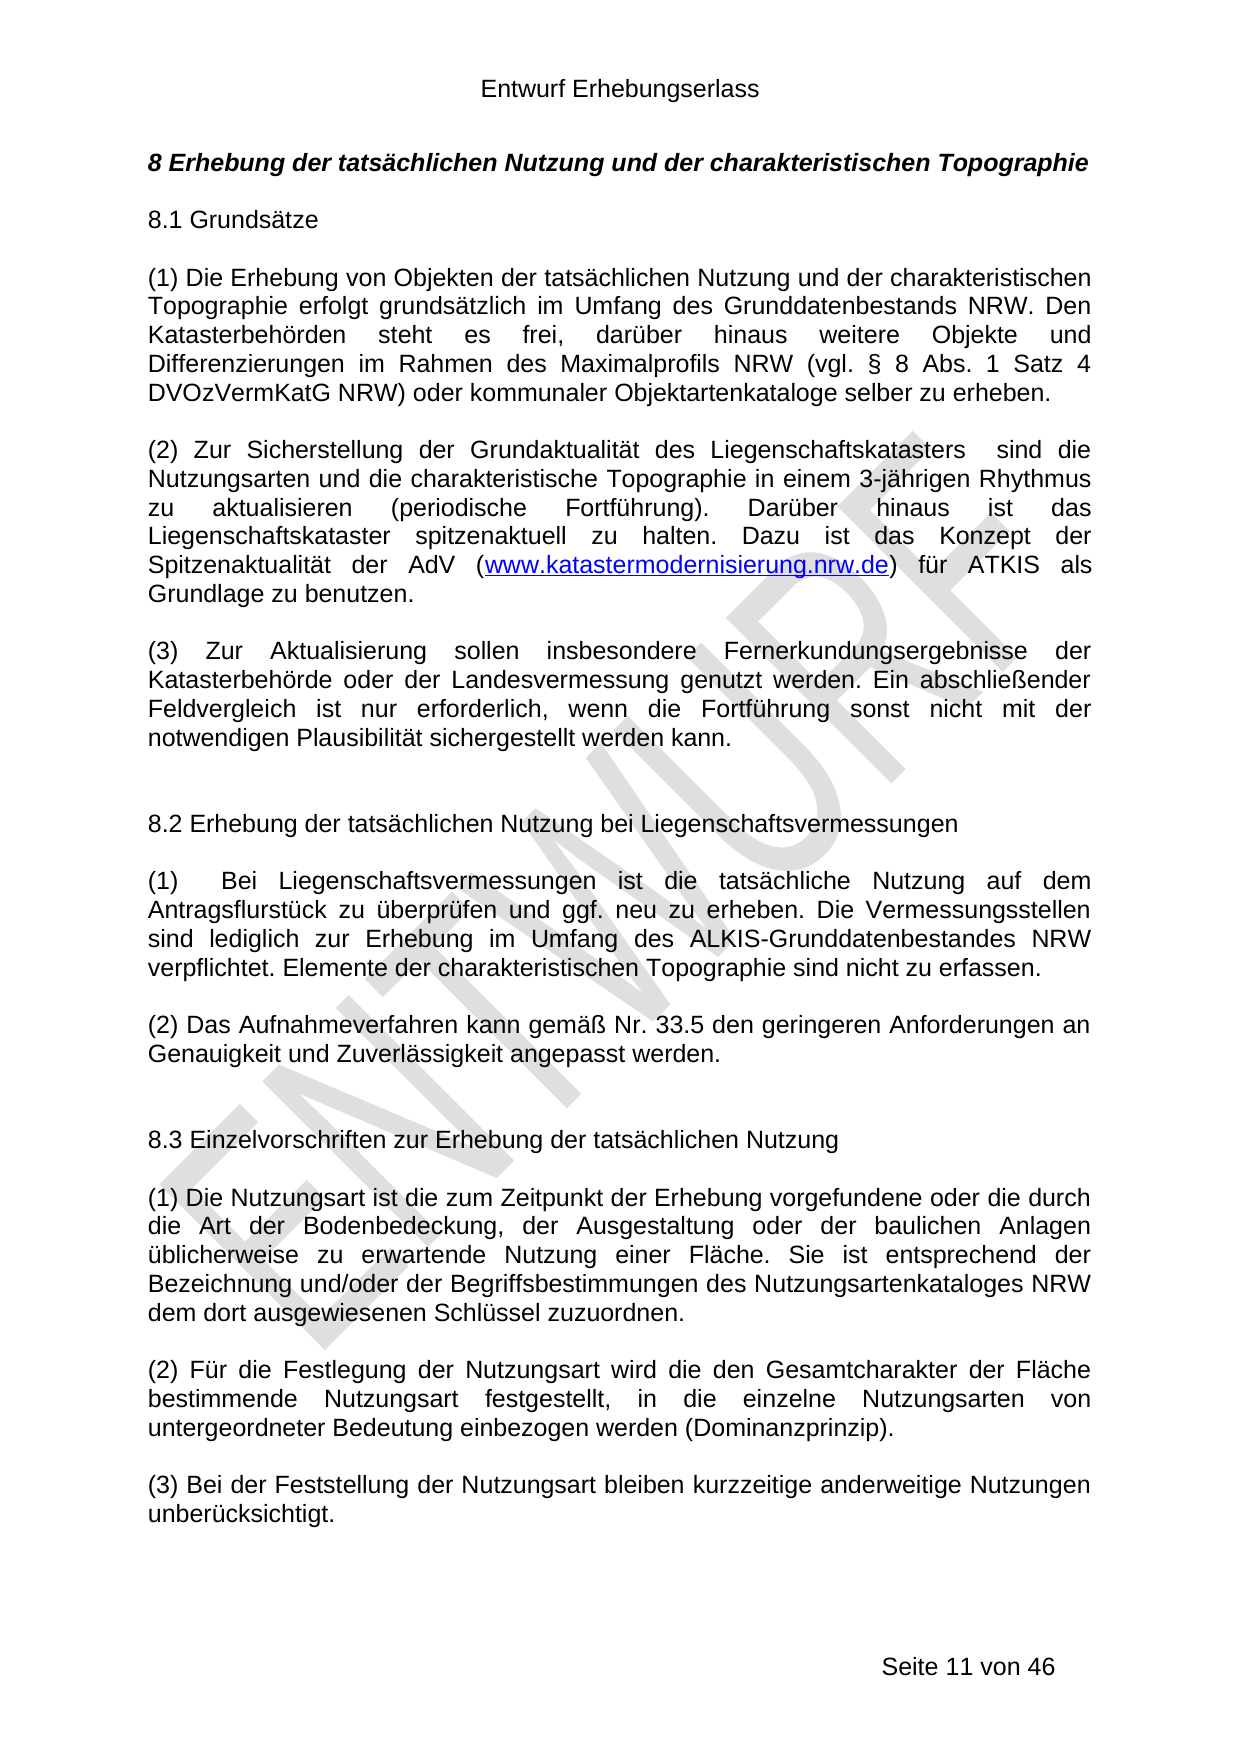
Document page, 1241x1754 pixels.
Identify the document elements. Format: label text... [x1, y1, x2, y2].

text (2) Für die Festlegung der Nutzungsart wird die den Gesamtcharakter der Fläche bestimmende Nutzungsart festgestellt, in die einzelne Nutzungsarten von untergeordneter Bedeutung einbezogen werden (Dominanzprinzip). [148, 1355, 1093, 1441]
text (1) Die Nutzungsart ist die zum Zeitpunkt der Erhebung vorgefundene oder die durch die Art der Bodenbedeckung, der Ausgestaltung oder der baulichen Anlagen üblicherweise zu erwartende Nutzung einer Fläche. Sie ist entsprechend der Bezeichnung und/oder der Begriffsbestimmungen des Nutzungsartenkataloges NRW dem dort ausgewiesenen Schlüssel zuzuordnen. [148, 1183, 1093, 1326]
text (2) Zur Sicherstellung der Grundaktualität des Liegenschaftskatasters sind die Nutzungsarten und die charakteristische Topographie in einem 3-jährigen Rhythmus zu aktualisieren (periodische Fortführung). Darüber hinaus ist das Liegenschaftskataster spitzenaktuell zu halten. Dazu ist das Konzept der Spitzenaktualität der AdV (www.katastermodernisierung.nrw.de) für ATKIS als Grundlage zu benutzen. [148, 435, 1093, 608]
text (2) Das Aufnahmeverfahren kann gemäß Nr. 33.5 den geringeren Anforderungen an Genauigkeit und Zuverlässigkeit angepasst werden. [148, 1010, 1093, 1068]
text 8.1 Grundsätze [148, 205, 1093, 234]
text (1) Bei Liegenschaftsvermessungen ist die tatsächliche Nutzung auf dem Antragsflurstück zu überprüfen und ggf. neu zu erheben. Die Vermessungsstellen sind lediglich zur Erhebung im Umfang des ALKIS-Grunddatenbestandes NRW verpflichtet. Elemente der charakteristischen Topographie sind nicht zu erfassen. [148, 866, 1093, 981]
text 8.2 Erhebung der tatsächlichen Nutzung bei Liegenschaftsvermessungen [148, 809, 1093, 838]
text 8 Erhebung der tatsächlichen Nutzung und der charakteristischen Topographie [148, 148, 1093, 176]
text (3) Bei der Feststellung der Nutzungsart bleiben kurzzeitige anderweitige Nutzungen unberücksichtigt. [148, 1470, 1093, 1528]
text (1) Die Erhebung von Objekten der tatsächlichen Nutzung und der charakteristischen Topographie erfolgt grundsätzlich im Umfang des Grunddatenbestands NRW. Den Katasterbehörden steht es frei, darüber hinaus weitere Objekte und Differenzierungen im Rahmen des Maximalprofils NRW (vgl. § 8 Abs. 1 Satz 4 DVOzVermKatG NRW) oder kommunaler Objektartenkataloge selber zu erheben. [148, 263, 1093, 406]
text (3) Zur Aktualisierung sollen insbesondere Fernerkundungsergebnisse der Katasterbehörde oder der Landesvermessung genutzt werden. Ein abschließender Feldvergleich ist nur erforderlich, wenn die Fortführung sonst nicht mit der notwendigen Plausibilität sichergestellt werden kann. [148, 636, 1093, 751]
text 8.3 Einzelvorschriften zur Erhebung der tatsächlichen Nutzung [148, 1125, 1093, 1154]
